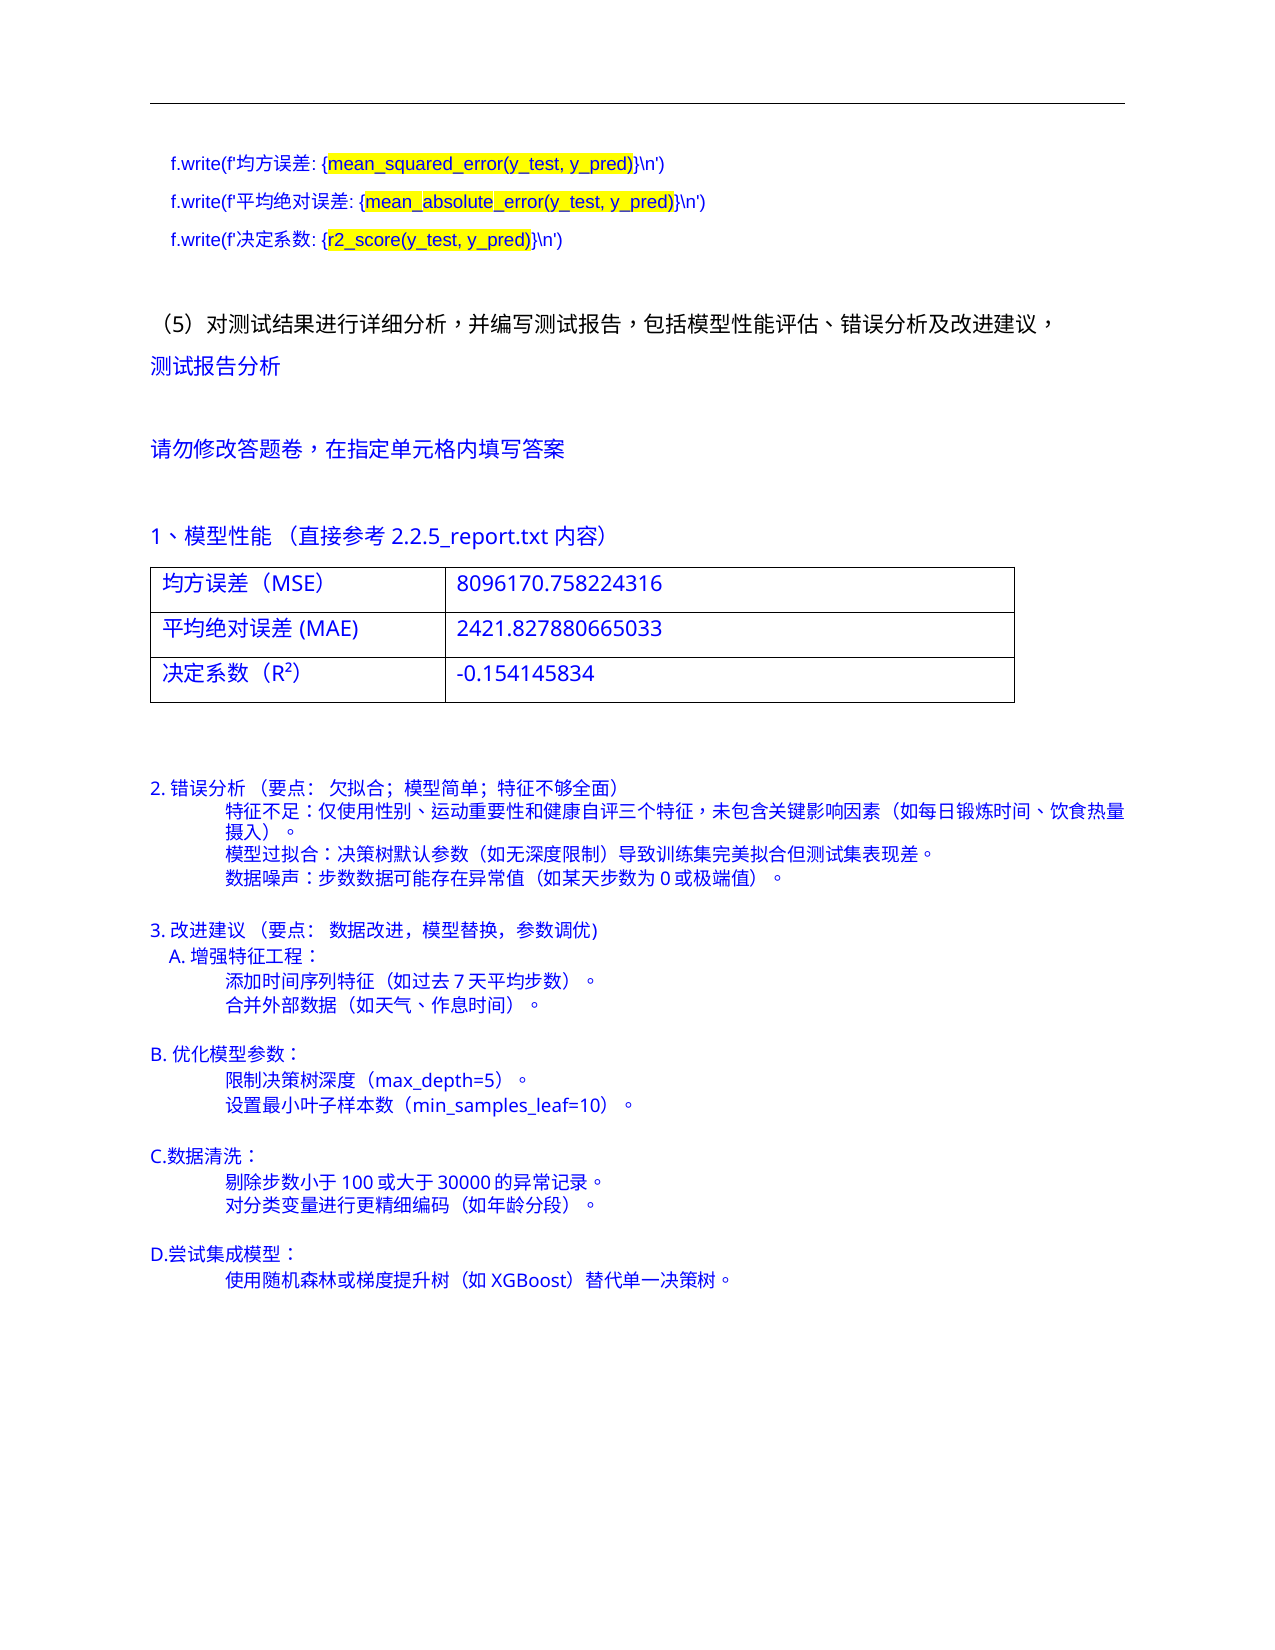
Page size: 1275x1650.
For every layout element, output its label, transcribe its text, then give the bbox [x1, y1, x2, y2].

text 特征不足：仅使用性别、运动重要性和健康自评三个特征，未包含关键影响因素（如每日锻炼时间、饮食热量摄入）。 [225, 800, 1125, 843]
text 测试报告分析 [150, 354, 1125, 379]
text 对分类变量进行更精细编码（如年龄分段）。 [225, 1194, 1125, 1216]
text C.数据清洗： [150, 1143, 1125, 1169]
table_cell 2421.827880665033 [446, 613, 1014, 657]
text 合并外部数据（如天气、作息时间）。 [225, 994, 1125, 1016]
text （5）对测试结果进行详细分析，并编写测试报告，包括模型性能评估、错误分析及改进建议， [150, 309, 1125, 339]
text 模型过拟合：决策树默认参数（如无深度限制）导致训练集完美拟合但测试集表现差。 [225, 843, 1125, 865]
table_cell 决定系数（R²） [151, 658, 445, 702]
text 添加时间序列特征（如过去7天平均步数）。 [225, 969, 1125, 994]
table_header 8096170.758224316 [446, 568, 1014, 612]
text f.write(f'均方误差: {mean_squared_error(y_test, y_pred)}\n') [150, 150, 1125, 176]
text 请勿修改答题卷，在指定单元格内填写答案 [150, 437, 1125, 462]
text 剔除步数小于100或大于30000的异常记录。 [225, 1169, 1125, 1194]
text 使用随机森林或梯度提升树（如XGBoost）替代单一决策树。 [150, 1267, 1125, 1293]
table_cell -0.154145834 [446, 658, 1014, 702]
text 2. 错误分析 （要点： 欠拟合；模型简单；特征不够全面） [150, 773, 1125, 800]
text f.write(f'平均绝对误差: {mean_absolute_error(y_test, y_pred)}\n') [150, 188, 1125, 214]
text D.尝试集成模型： [150, 1242, 1125, 1267]
list 优化模型参数： [150, 1041, 1125, 1067]
text f.write(f'决定系数: {r2_score(y_test, y_pred)}\n') [150, 226, 1125, 252]
text 设置最小叶子样本数（min_samples_leaf=10）。 [225, 1092, 1125, 1118]
text 1、模型性能 （直接参考 2.2.5_report.txt 内容） [150, 519, 1125, 551]
text A. 增强特征工程： [150, 943, 1125, 969]
text 3. 改进建议 （要点： 数据改进，模型替换，参数调优) [150, 916, 1125, 943]
table_header 均方误差（MSE） [151, 568, 445, 612]
table_cell 平均绝对误差 (MAE) [151, 613, 445, 657]
text 数据噪声：步数数据可能存在异常值（如某天步数为0或极端值）。 [225, 865, 1125, 891]
text 限制决策树深度（max_depth=5）。 [225, 1067, 1125, 1092]
